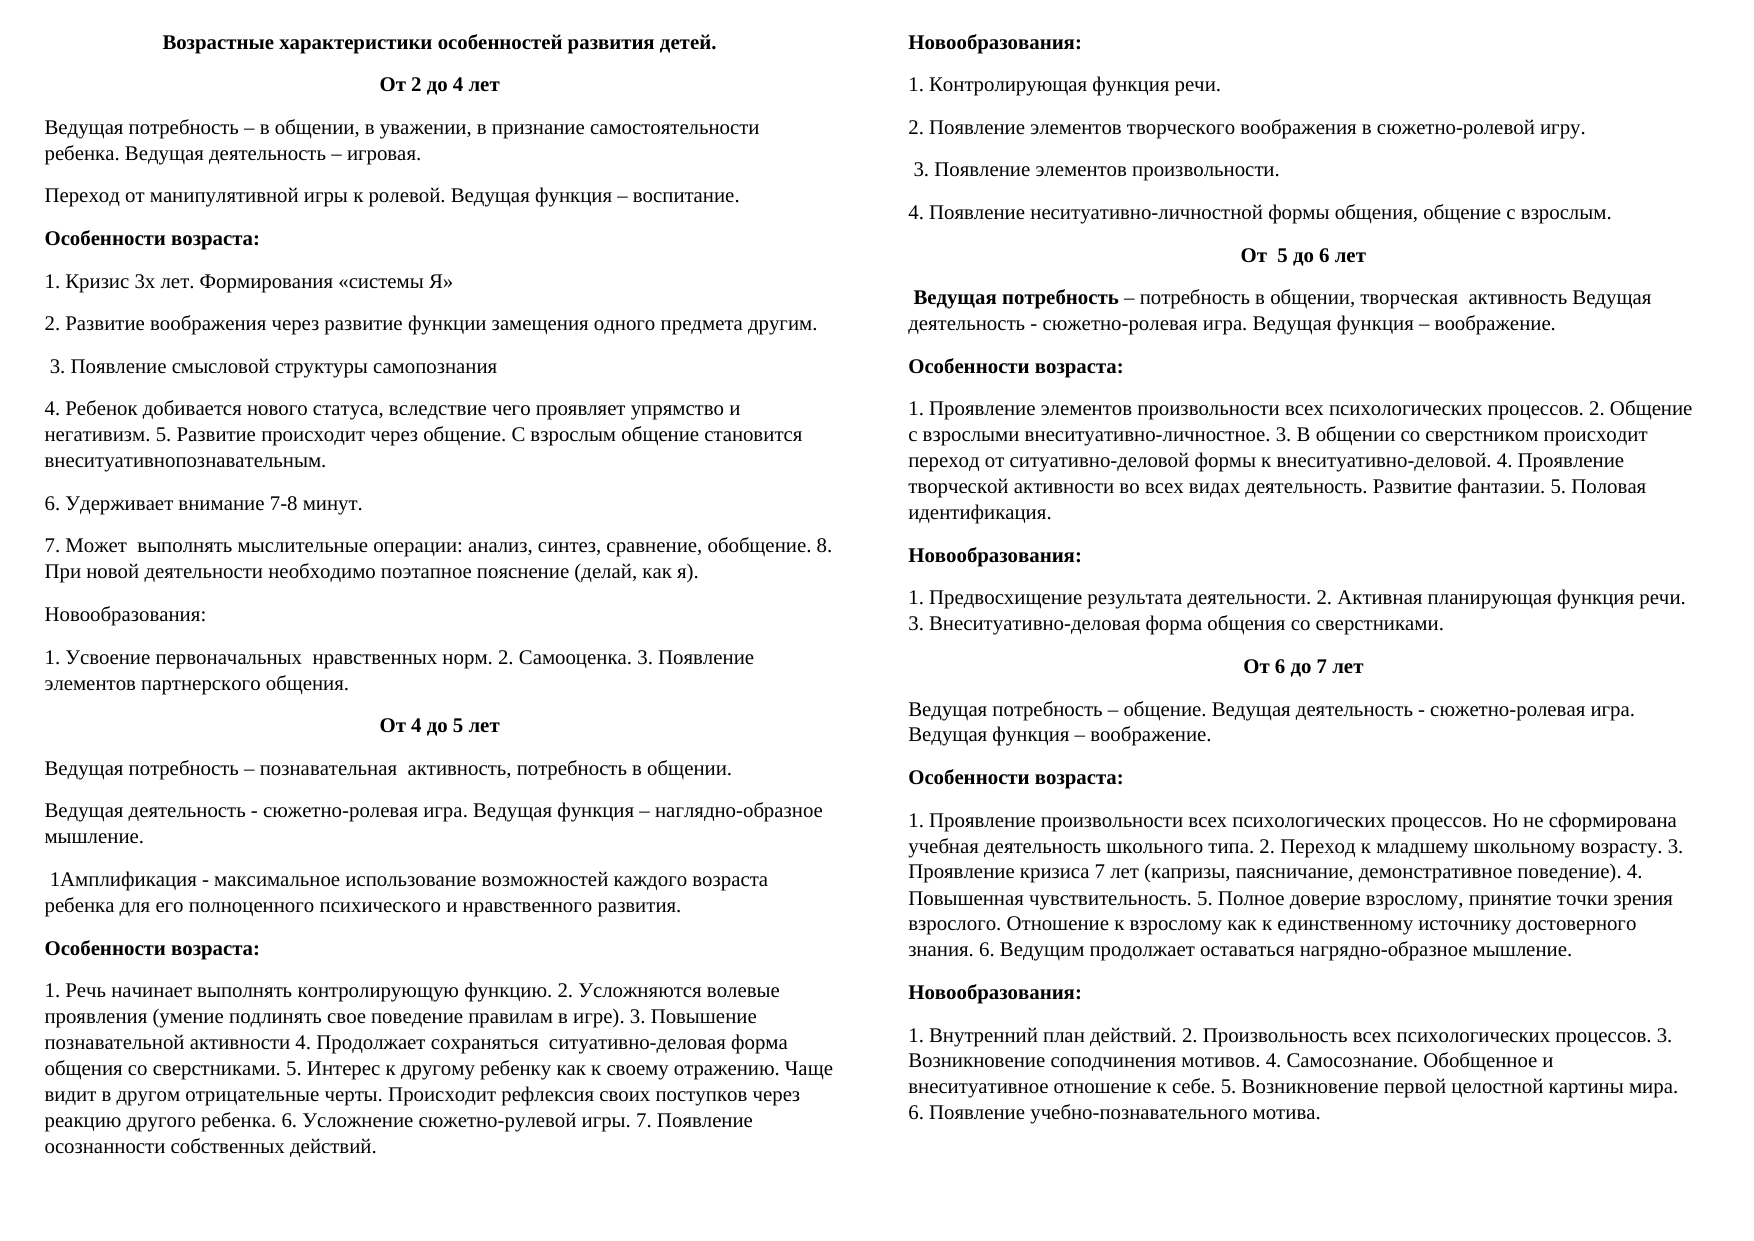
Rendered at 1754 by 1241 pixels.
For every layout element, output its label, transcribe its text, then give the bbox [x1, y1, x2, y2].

text 1. Усвоение первоначальных нравственных норм. 2. Самооценка. 3. Появление элементов партнерского общения. [44, 644, 834, 694]
text Ведущая потребность – потребность в общении, творческая активность Ведущая деятельность - сюжетно-ролевая игра. Ведущая функция – воображение. [908, 285, 1698, 335]
text Ведущая деятельность - сюжетно-ролевая игра. Ведущая функция – наглядно-образное мышление. [44, 798, 834, 848]
text 1. Контролирующая функция речи. [908, 72, 1698, 96]
text Возрастные характеристики особенностей развития детей. [0, 29, 834, 54]
text Новообразования: [908, 29, 1698, 54]
text Новообразования: [44, 602, 834, 626]
text 1. Проявление элементов произвольности всех психологических процессов. 2. Общение с взрослыми внеситуативно-личностное. 3. В общении со сверстником происходит переход от ситуативно-деловой формы к внеситуативно-деловой. 4. Проявление творческой активности во всех видах деятельность. Развитие фантазии. 5. Половая идентификация. [908, 396, 1698, 524]
text 2. Развитие воображения через развитие функции замещения одного предмета другим. [44, 311, 834, 335]
text От 2 до 4 лет [44, 72, 834, 96]
text Ведущая потребность – познавательная активность, потребность в общении. [44, 756, 834, 780]
text 1. Проявление произвольности всех психологических процессов. Но не сформирована учебная деятельность школьного типа. 2. Переход к младшему школьному возрасту. 3. Проявление кризиса 7 лет (капризы, паясничание, демонстративное поведение). 4. Повышенная чувствительность. 5. Полное доверие взрослому, принятие точки зрения взрослого. Отношение к взрослому как к единственному источнику достоверного знания. 6. Ведущим продолжает оставаться нагрядно-образное мышление. [908, 808, 1698, 961]
text 4. Ребенок добивается нового статуса, вследствие чего проявляет упрямство и негативизм. 5. Развитие происходит через общение. С взрослым общение становится внеситуативнопознавательным. [44, 396, 834, 472]
text Переход от манипулятивной игры к ролевой. Ведущая функция – воспитание. [44, 183, 834, 207]
text Ведущая потребность – в общении, в уважении, в признание самостоятельности ребенка. Ведущая деятельность – игровая. [44, 115, 834, 165]
text 1Амплификация - максимальное использование возможностей каждого возраста ребенка для его полноценного психического и нравственного развития. [44, 867, 834, 917]
text 1. Предвосхищение результата деятельности. 2. Активная планирующая функция речи. 3. Внеситуативно-деловая форма общения со сверстниками. [908, 585, 1698, 635]
text 7. Может выполнять мыслительные операции: анализ, синтез, сравнение, обобщение. 8. При новой деятельности необходимо поэтапное пояснение (делай, как я). [44, 533, 834, 583]
text 4. Появление неситуативно-личностной формы общения, общение с взрослым. [908, 200, 1698, 224]
text Ведущая потребность – общение. Ведущая деятельность - сюжетно-ролевая игра. Ведущая функция – воображение. [908, 696, 1698, 746]
text От 4 до 5 лет [44, 713, 834, 737]
text 2. Появление элементов творческого воображения в сюжетно-ролевой игру. [908, 115, 1698, 139]
text 6. Удерживает внимание 7-8 минут. [44, 491, 834, 515]
text Новообразования: [908, 543, 1698, 567]
text Особенности возраста: [44, 226, 834, 250]
text 3. Появление элементов произвольности. [908, 157, 1698, 181]
text 3. Появление смысловой структуры самопознания [44, 354, 834, 378]
text Новообразования: [908, 980, 1698, 1004]
text 1. Внутренний план действий. 2. Произвольность всех психологических процессов. 3. Возникновение соподчинения мотивов. 4. Самосознание. Обобщенное и внеситуативное отношение к себе. 5. Возникновение первой целостной картины мира. 6. Появление учебно-познавательного мотива. [908, 1022, 1698, 1124]
text 1. Речь начинает выполнять контролирующую функцию. 2. Усложняются волевые проявления (умение подлинять свое поведение правилам в игре). 3. Повышение познавательной активности 4. Продолжает сохраняться ситуативно-деловая форма общения со сверстниками. 5. Интерес к другому ребенку как к своему отражению. Чаще видит в другом отрицательные черты. Происходит рефлексия своих поступков через реакцию другого ребенка. 6. Усложнение сюжетно-рулевой игры. 7. Появление осознанности собственных действий. [44, 978, 834, 1158]
text От 5 до 6 лет [908, 243, 1698, 267]
text Особенности возраста: [908, 765, 1698, 789]
text Особенности возраста: [44, 935, 834, 959]
text От 6 до 7 лет [908, 654, 1698, 678]
text 1. Кризис 3х лет. Формирования «системы Я» [44, 268, 834, 293]
text Особенности возраста: [908, 354, 1698, 378]
